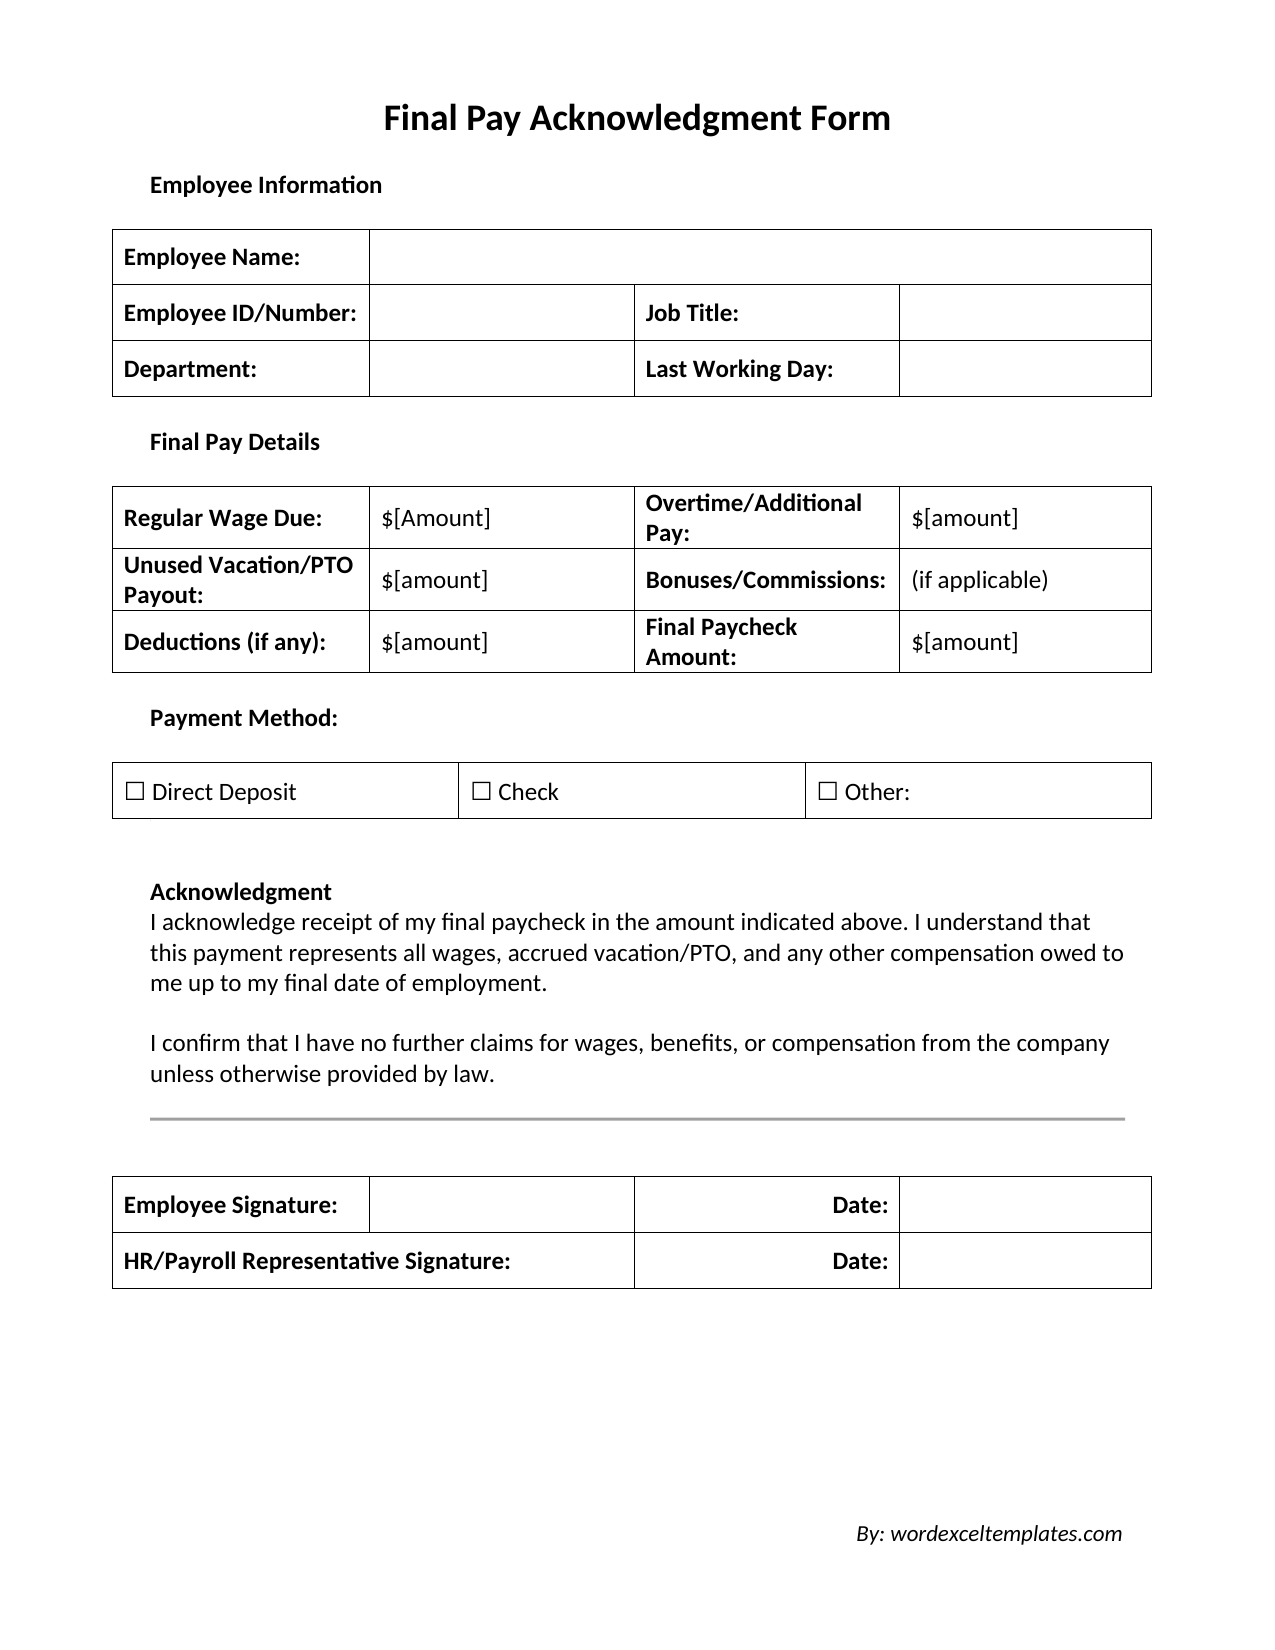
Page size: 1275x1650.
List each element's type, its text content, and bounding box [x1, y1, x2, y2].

text I confirm that I have no further claims for wages, benefits, or compensation from the company unless otherwise provided by law. [150, 1027, 1125, 1088]
table_cell [370, 341, 634, 396]
table_cell Unused Vacation/PTO Payout: [113, 549, 369, 610]
table_cell Job Title: [635, 285, 899, 340]
text Payment Method: [150, 702, 1125, 733]
table_header $[Amount] [370, 487, 634, 548]
text Employee Information [150, 169, 1125, 199]
table_cell [900, 1233, 1151, 1288]
table_cell [900, 285, 1151, 340]
table_cell Employee ID/Number: [113, 285, 369, 340]
table_cell Date: [635, 1233, 899, 1288]
table_cell [370, 285, 634, 340]
table_cell Department: [113, 341, 369, 396]
text Acknowledgment I acknowledge receipt of my final paycheck in the amount indicated above. I understand that this payment represents all wages, accrued vacation/PTO, and any other compensation owed to me up to my final date of employment. [150, 876, 1125, 998]
table_cell Final Paycheck Amount: [635, 611, 899, 672]
table_header ☐ Direct Deposit [113, 763, 458, 818]
table_header $[amount] [900, 487, 1151, 548]
table_cell $[amount] [370, 549, 634, 610]
table_cell (if applicable) [900, 549, 1151, 610]
table_cell Bonuses/Commissions: [635, 549, 899, 610]
table_cell $[amount] [370, 611, 634, 672]
table_header [370, 230, 1151, 284]
table_header Employee Name: [113, 230, 369, 284]
table_cell HR/Payroll Representative Signature: [113, 1233, 634, 1288]
text Final Pay Acknowledgment Form [150, 94, 1125, 139]
table_cell [900, 341, 1151, 396]
table_header Employee Signature: [113, 1177, 369, 1232]
table_header [900, 1177, 1151, 1232]
table_header ☐ Check [459, 763, 805, 818]
table_header Overtime/Additional Pay: [635, 487, 899, 548]
table_header [370, 1177, 634, 1232]
table_cell $[amount] [900, 611, 1151, 672]
table_header Date: [635, 1177, 899, 1232]
table_cell Last Working Day: [635, 341, 899, 396]
table_header ☐ Other: [806, 763, 1151, 818]
table_header Regular Wage Due: [113, 487, 369, 548]
table_cell Deductions (if any): [113, 611, 369, 672]
text Final Pay Details [150, 426, 1125, 457]
